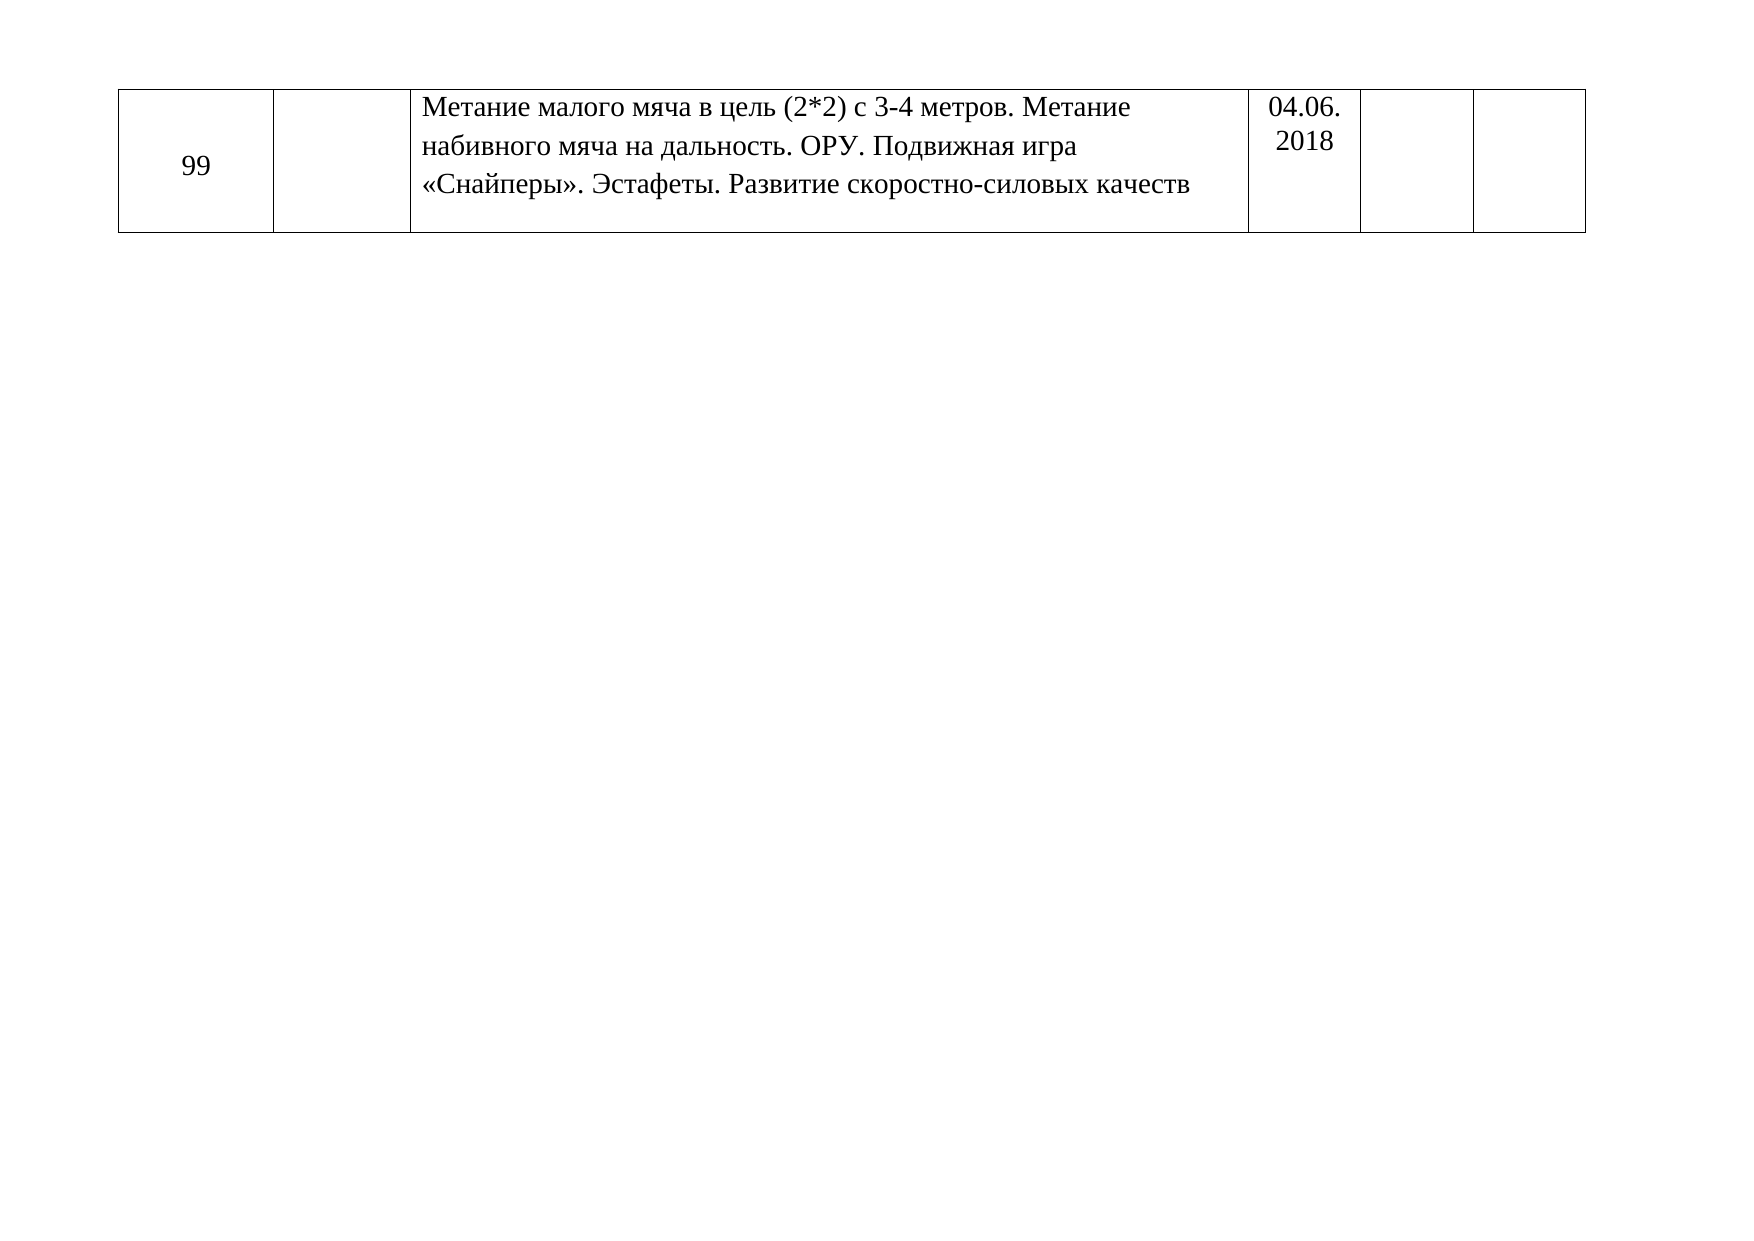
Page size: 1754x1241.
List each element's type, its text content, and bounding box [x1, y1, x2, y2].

table_cell [1474, 90, 1585, 232]
table_cell 99 [119, 90, 273, 232]
table_cell 04.06. 2018 [1249, 90, 1360, 232]
table_cell Метание малого мяча в цель (2*2) с 3-. Метание набивного мяча на дальность. ОРУ. Подвижная игра «Снайперы». Эстафеты. Развитие скоростно-силовых качеств [411, 90, 1248, 232]
table_cell [1361, 90, 1473, 232]
table_cell [274, 90, 410, 232]
